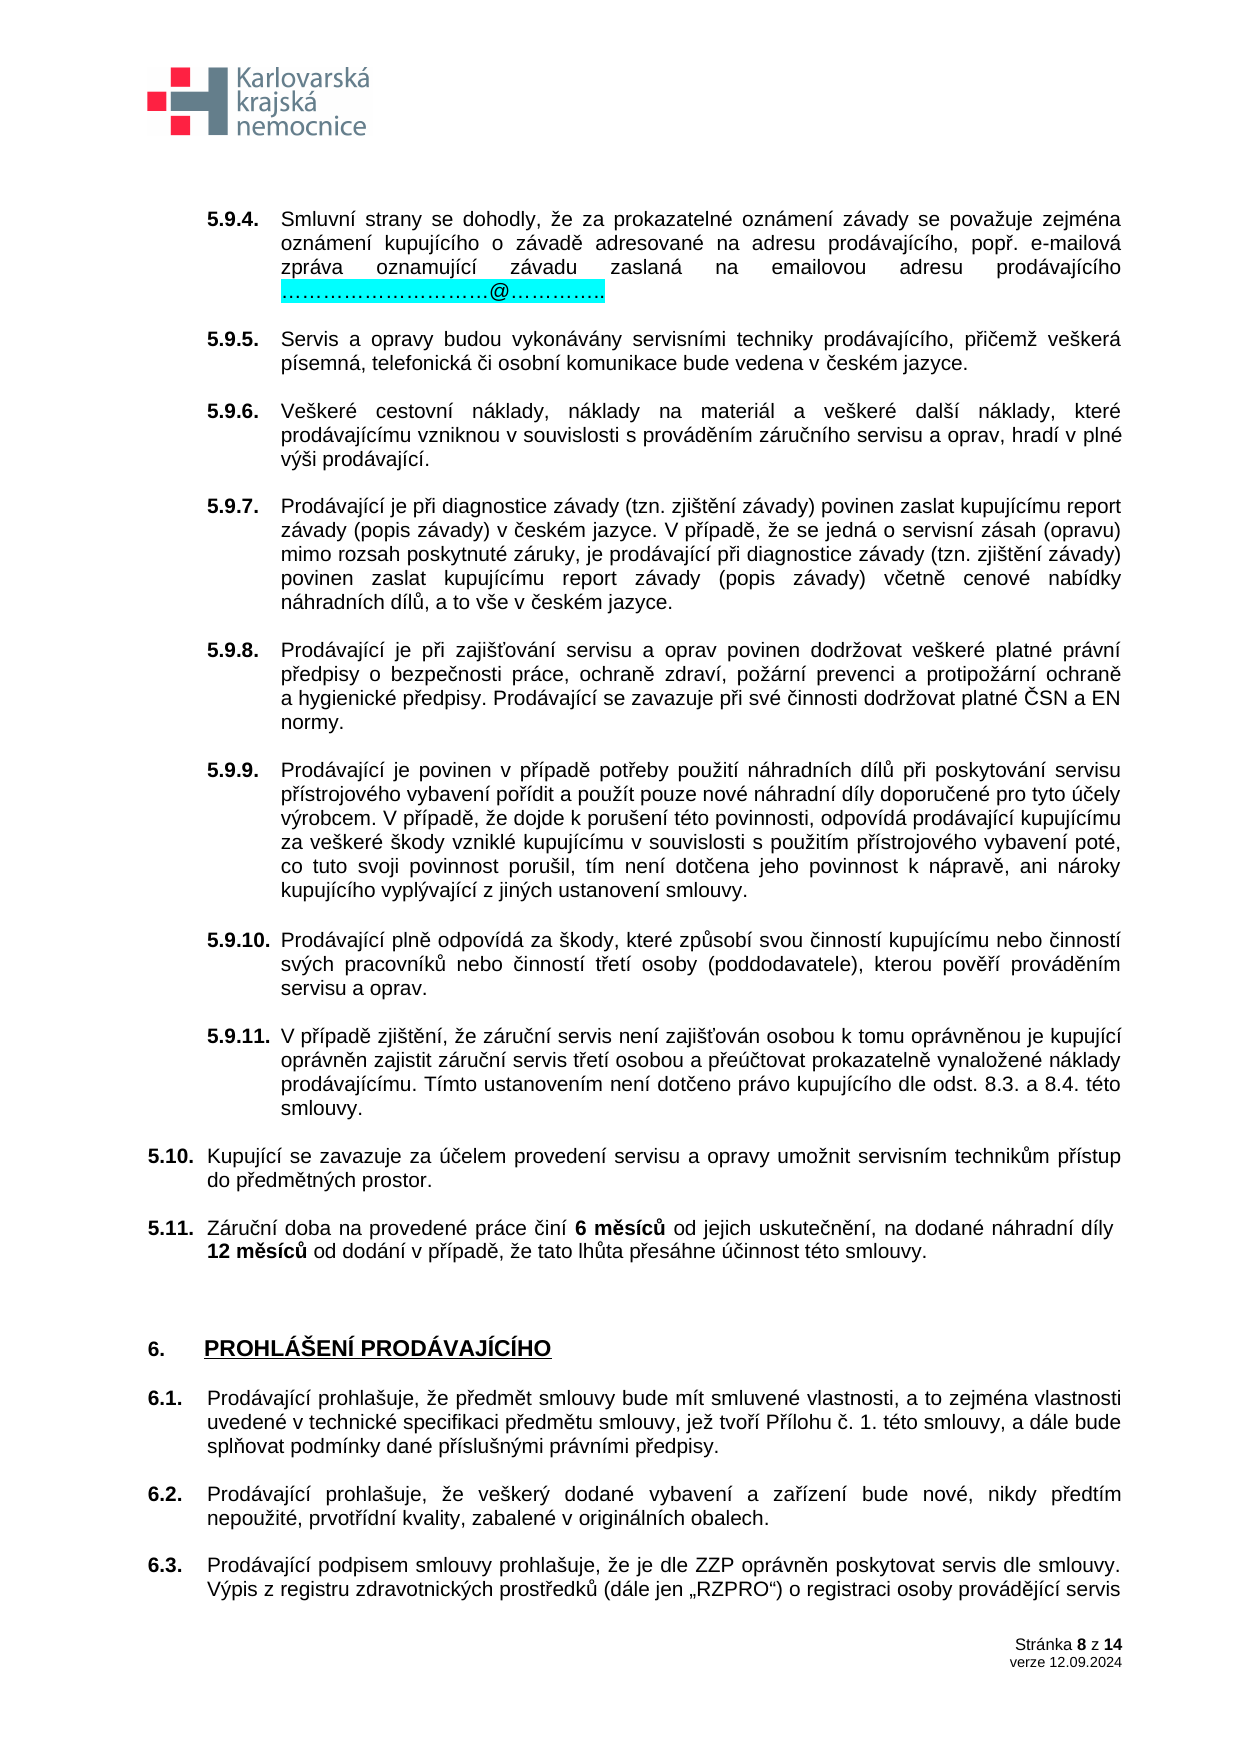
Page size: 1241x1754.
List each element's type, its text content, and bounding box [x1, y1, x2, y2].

list Servis a opravy budou vykonávány servisními techniky prodávajícího, přičemž veškerá písemná, telefonická či osobní komunikace bude vedena v českém jazyce. [207, 327, 1122, 374]
list PROHLÁŠENÍ PRODÁVAJÍCÍHO [148, 1335, 1122, 1362]
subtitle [148, 1553, 1122, 1601]
subtitle V případě zjištění, že záruční servis není zajišťován osobou k tomu oprávněnou je kupující oprávněn zajistit záruční servis třetí osobou a přeúčtovat prokazatelně vynaložené náklady prodávajícímu. Tímto ustanovením není dotčeno právo kupujícího dle odst. 8.3. a 8.4. této smlouvy. [207, 1024, 1122, 1119]
subtitle Záruční doba na provedené práce činí 6 měsíců od jejich uskutečnění, na dodané náhradní díly 12 měsíců od dodání v případě, že tato lhůta přesáhne účinnost této smlouvy. [148, 1215, 1122, 1263]
subtitle Prodávající plně odpovídá za škody, které způsobí svou činností kupujícímu nebo činností svých pracovníků nebo činností třetí osoby (poddodavatele), kterou pověří prováděním servisu a oprav. [207, 928, 1122, 1000]
list Smluvní strany se dohodly, že za prokazatelné oznámení závady se považuje zejména oznámení kupujícího o závadě adresované na adresu prodávajícího, popř. e-mailová zpráva oznamující závadu zaslaná na emailovou adresu prodávajícího …………………………@………….. [207, 207, 1122, 303]
subtitle Kupující se zavazuje za účelem provedení servisu a opravy umožnit servisním technikům přístup do předmětných prostor. [148, 1143, 1122, 1191]
subtitle Veškeré cestovní náklady, náklady na materiál a veškeré další náklady, které prodávajícímu vzniknou v souvislosti s prováděním záručního servisu a oprav, hradí v plné výši prodávající. [207, 398, 1122, 470]
subtitle Prodávající je při zajišťování servisu a oprav povinen dodržovat veškeré platné právní předpisy o bezpečnosti práce, ochraně zdraví, požární prevenci a protipožární ochraně a hygienické předpisy. Prodávající se zavazuje při své činnosti dodržovat platné ČSN a EN normy. [207, 638, 1122, 734]
subtitle Prodávající prohlašuje, že předmět smlouvy bude mít smluvené vlastnosti, a to zejména vlastnosti uvedené v technické specifikaci předmětu smlouvy, jež tvoří Přílohu č. 1. této smlouvy, a dále bude splňovat podmínky dané příslušnými právními předpisy. [148, 1386, 1122, 1457]
picture [147, 67, 373, 136]
subtitle Prodávající je povinen v případě potřeby použití náhradních dílů při poskytování servisu přístrojového vybavení pořídit a použít pouze nové náhradní díly doporučené pro tyto účely výrobcem. V případě, že dojde k porušení této povinnosti, odpovídá prodávající kupujícímu za veškeré škody vzniklé kupujícímu v souvislosti s použitím přístrojového vybavení poté, co tuto svoji povinnost porušil, tím není dotčena jeho povinnost k nápravě, ani nároky kupujícího vyplývající z jiných ustanovení smlouvy. [207, 758, 1122, 902]
subtitle Prodávající je při diagnostice závady (tzn. zjištění závady) povinen zaslat kupujícímu report závady (popis závady) v českém jazyce. V případě, že se jedná o servisní zásah (opravu) mimo rozsah poskytnuté záruky, je prodávající při diagnostice závady (tzn. zjištění závady) povinen zaslat kupujícímu report závady (popis závady) včetně cenové nabídky náhradních dílů, a to vše v českém jazyce. [207, 494, 1122, 614]
subtitle Prodávající prohlašuje, že veškerý dodané vybavení a zařízení bude nové, nikdy předtím nepoužité, prvotřídní kvality, zabalené v originálních obalech. [148, 1481, 1122, 1529]
